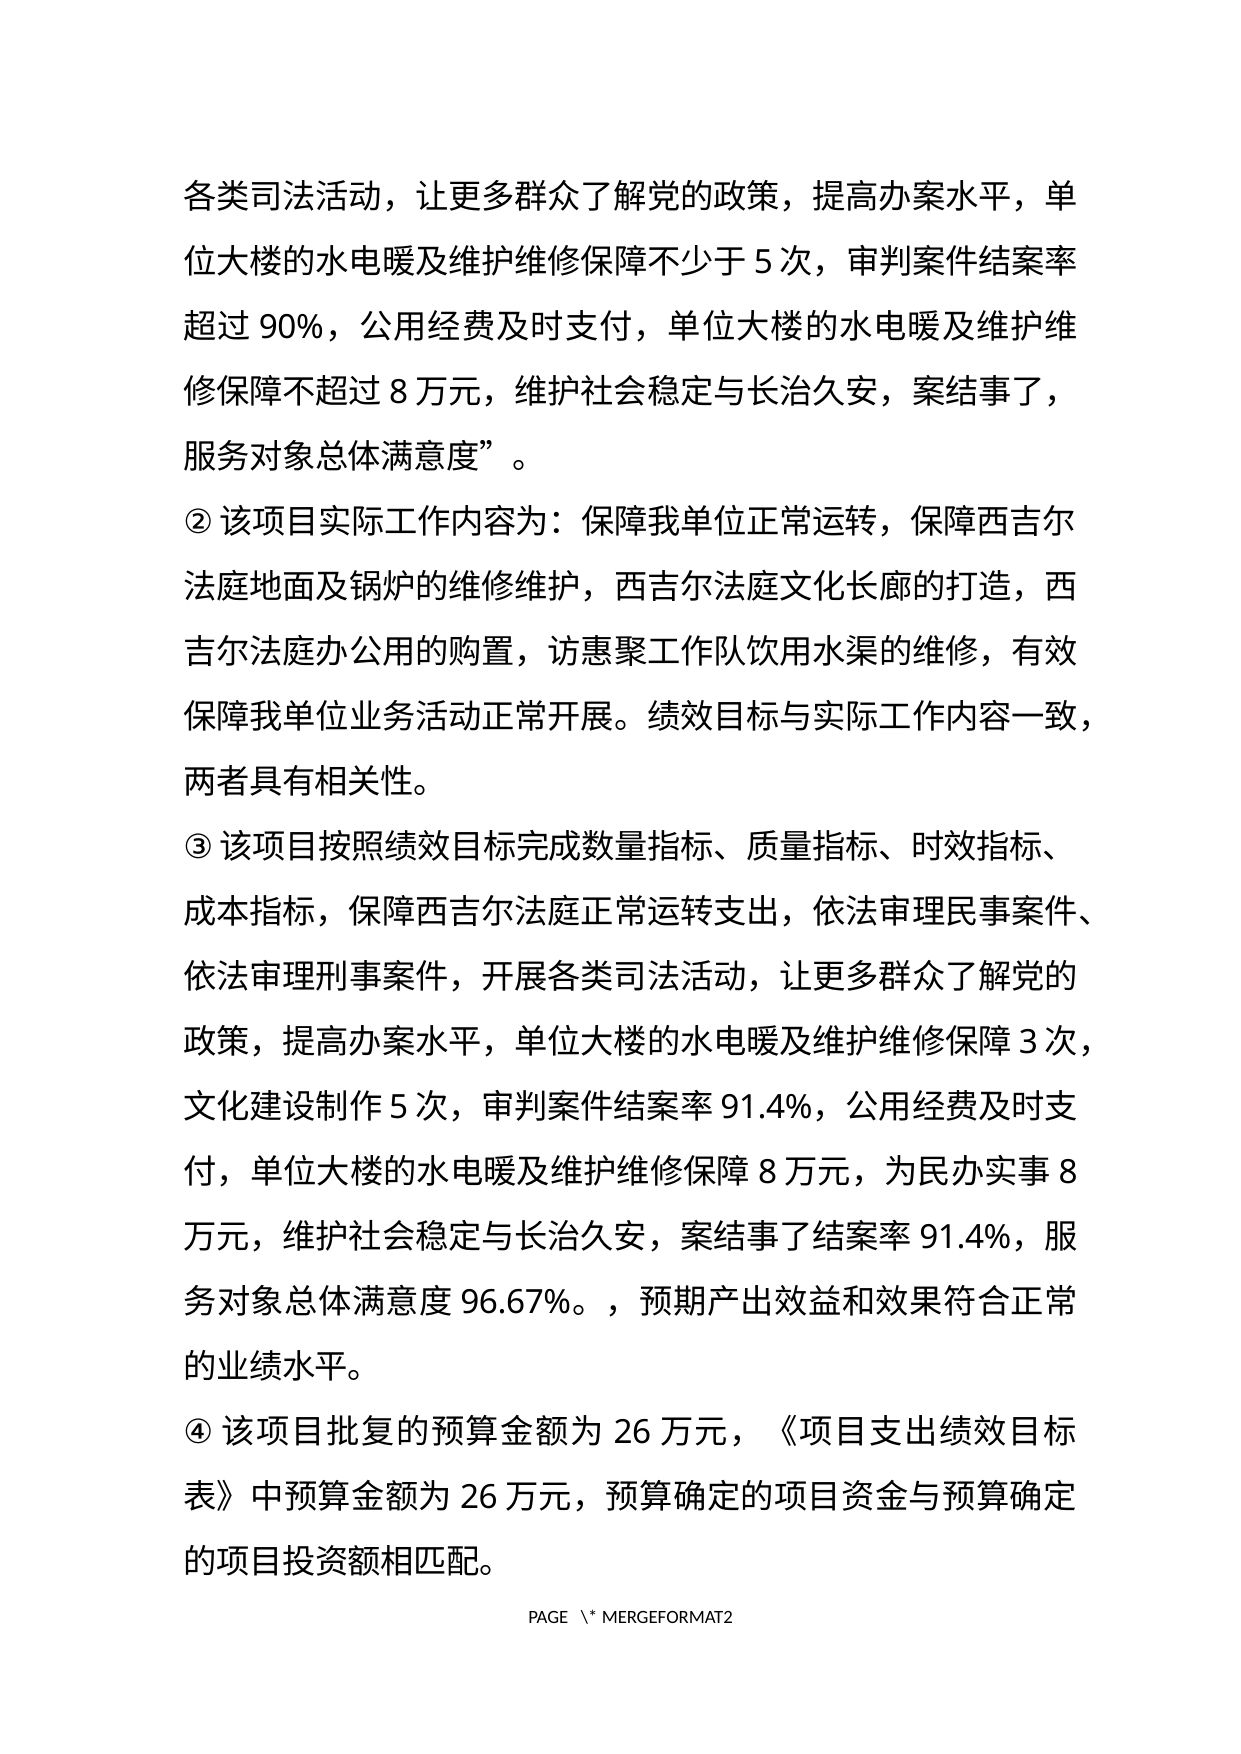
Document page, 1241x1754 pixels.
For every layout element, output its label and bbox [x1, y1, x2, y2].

text [183, 162, 1078, 1592]
